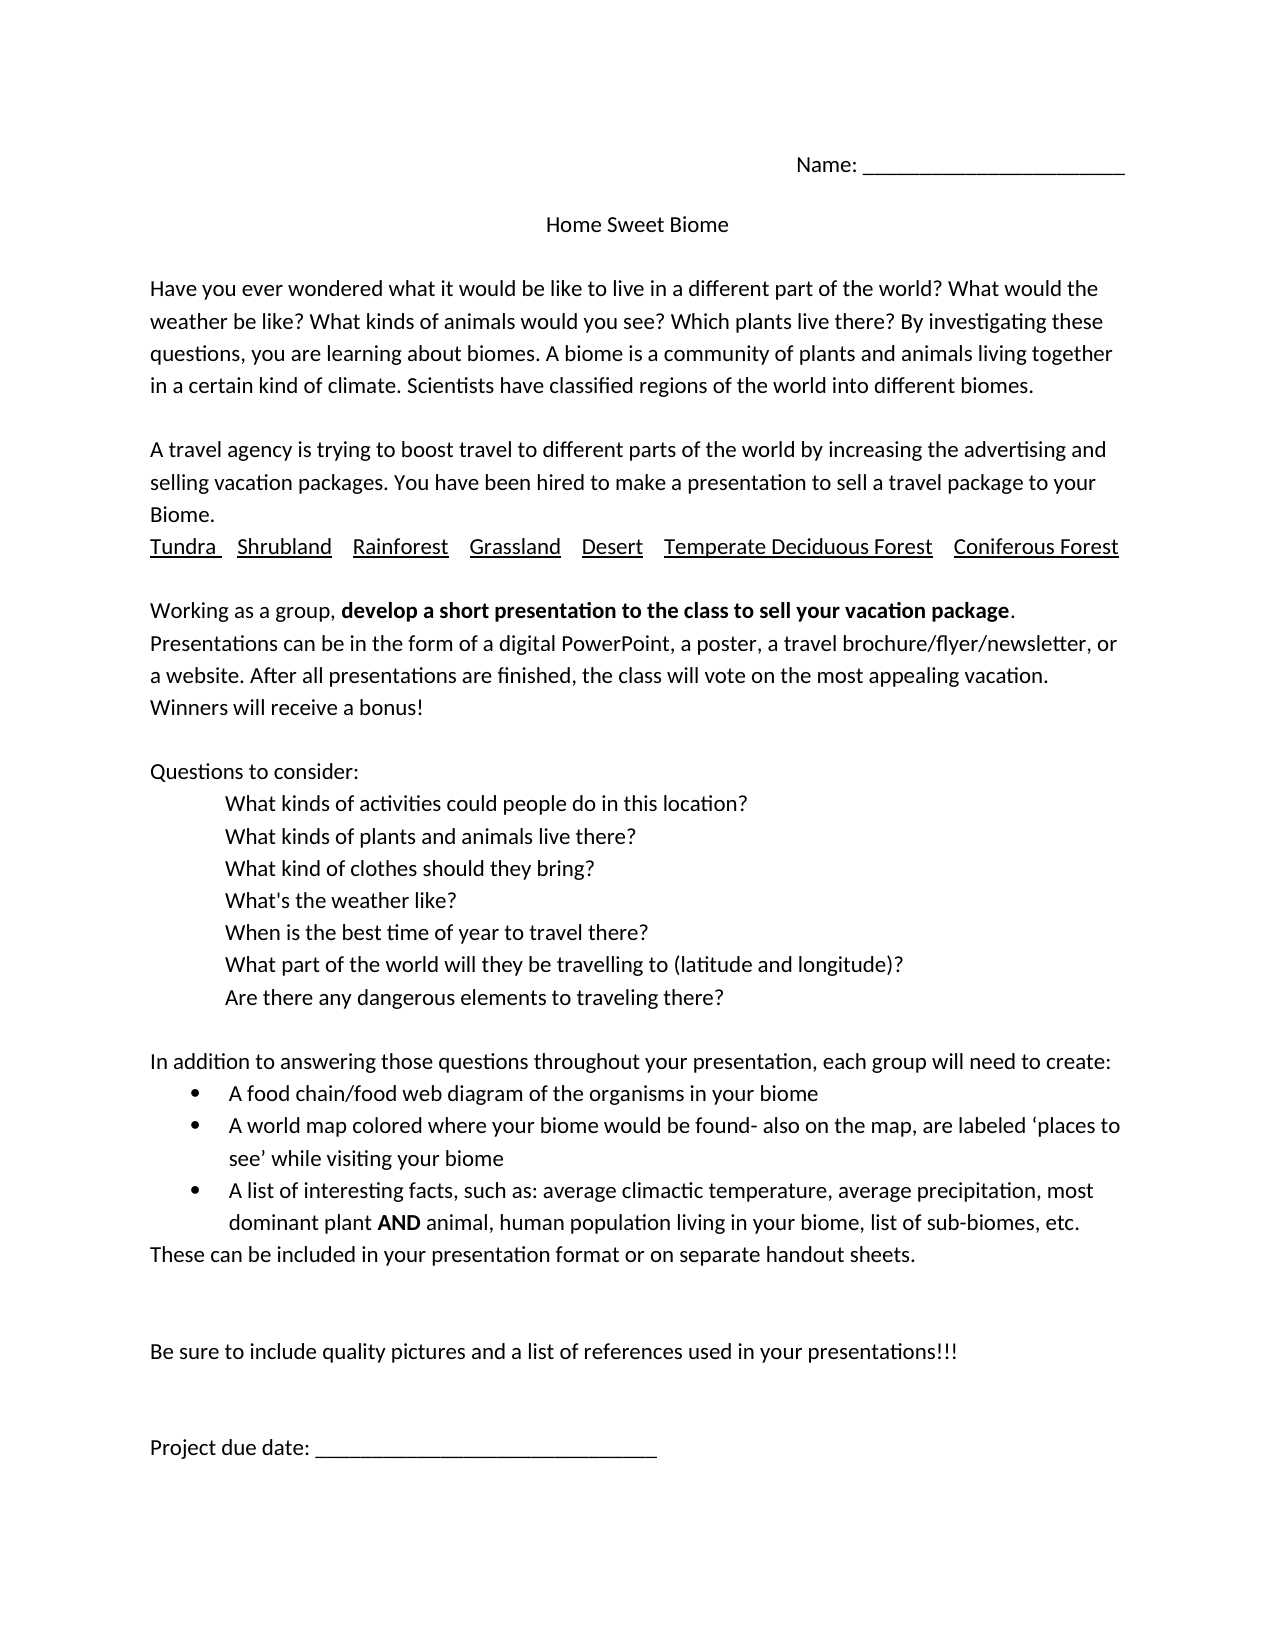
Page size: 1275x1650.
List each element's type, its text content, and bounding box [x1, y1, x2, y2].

text Home Sweet Biome [150, 210, 1125, 238]
text In addition to answering those questions throughout your presentation, each group will need to create: [150, 1047, 1125, 1075]
list A list of interesting facts, such as: average climactic temperature, average precipitation, most dominant plant AND animal, human population living in your biome, list of sub-biomes, etc. [191, 1176, 1125, 1236]
text Project due date: ______________________________ [150, 1433, 1125, 1461]
text Working as a group, develop a short presentation to the class to sell your vacation package. Presentations can be in the form of a digital PowerPoint, a poster, a travel brochure/flyer/newsletter, or a website. After all presentations are finished, the class will vote on the most appealing vacation. Winners will receive a bonus! [150, 596, 1125, 721]
text Be sure to include quality pictures and a list of references used in your presentations!!! [150, 1337, 1125, 1365]
list A food chain/food web diagram of the organisms in your biome [191, 1079, 1125, 1107]
text These can be included in your presentation format or on separate handout sheets. [150, 1240, 1125, 1268]
text Tundra Shrubland Rainforest Grassland Desert Temperate Deciduous Forest Coniferous Forest [150, 532, 1125, 560]
list A world map colored where your biome would be found- also on the map, are labeled ‘places to see’ while visiting your biome [191, 1111, 1125, 1172]
text Name: _______________________ [150, 150, 1125, 178]
text Have you ever wondered what it would be like to live in a different part of the world? What would the weather be like? What kinds of animals would you see? Which plants live there? By investigating these questions, you are learning about biomes. A biome is a community of plants and animals living together in a certain kind of climate. Scientists have classified regions of the world into different biomes. [150, 274, 1125, 399]
text A travel agency is trying to boost travel to different parts of the world by increasing the advertising and selling vacation packages. You have been hired to make a presentation to sell a travel package to your Biome. [150, 436, 1125, 528]
text Questions to consider: [150, 757, 1125, 785]
text What kinds of activities could people do in this location? What kinds of plants and animals live there? What kind of clothes should they bring? What's the weather like? When is the best time of year to travel there? What part of the world will they be travelling to (latitude and longitude)? Are there any dangerous elements to traveling there? [225, 789, 1125, 1011]
